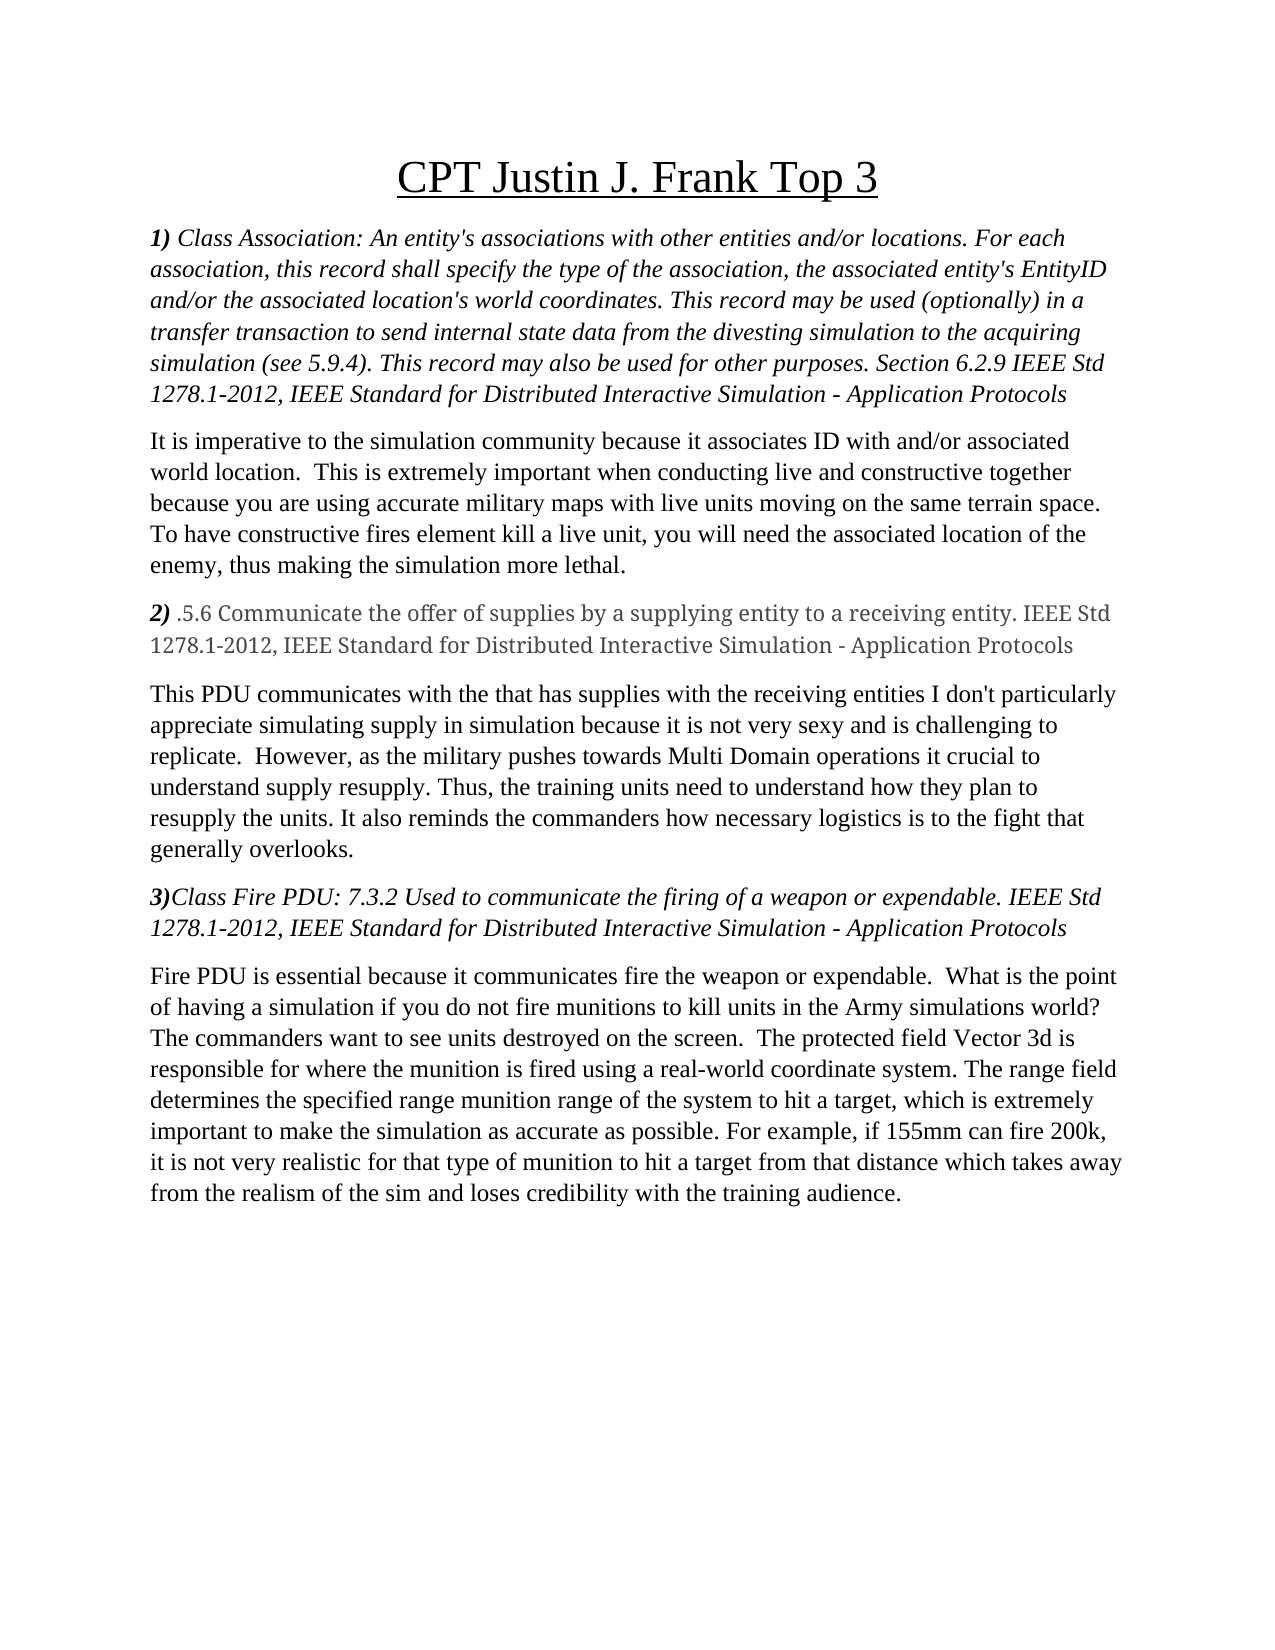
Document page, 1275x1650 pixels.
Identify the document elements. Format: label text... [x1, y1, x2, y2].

text Fire PDU is essential because it communicates fire the weapon or expendable. What is the point of having a simulation if you do not fire munitions to kill units in the Army simulations world? The commanders want to see units destroyed on the screen. The protected field Vector 3d is responsible for where the munition is fired using a real-world coordinate system. The range field determines the specified range munition range of the system to hit a target, which is extremely important to make the simulation as accurate as possible. For example, if 155mm can fire 200k, it is not very realistic for that type of munition to hit a target from that distance which takes away from the realism of the sim and loses credibility with the training audience. [150, 961, 1125, 1207]
text CPT Justin J. Frank Top 3 [150, 150, 1125, 203]
text 2) .5.6 Communicate the offer of supplies by a supplying entity to a receiving entity. IEEE Std 1278.1-2012, IEEE Standard for Distributed Interactive Simulation - Application Protocols [150, 598, 1125, 660]
text It is imperative to the simulation community because it associates ID with and/or associated world location. This is extremely important when conducting live and constructive together because you are using accurate military maps with live units moving on the same terrain space. To have constructive fires element kill a live unit, you will need the associated location of the enemy, thus making the simulation more lethal. [150, 426, 1125, 579]
text 1) Class Association: An entity's associations with other entities and/or locations. For each association, this record shall specify the type of the association, the associated entity's EntityID and/or the associated location's world coordinates. This record may be used (optionally) in a transfer transaction to send internal state data from the divesting simulation to the acquiring simulation (see 5.9.4). This record may also be used for other purposes. Section 6.2.9 IEEE Std 1278.1-2012, IEEE Standard for Distributed Interactive Simulation - Application Protocols [150, 223, 1125, 407]
text This PDU communicates with the that has supplies with the receiving entities I don't particularly appreciate simulating supply in simulation because it is not very sexy and is challenging to replicate. However, as the military pushes towards Multi Domain operations it crucial to understand supply resupply. Thus, the training units need to understand how they plan to resupply the units. It also reminds the commanders how necessary logistics is to the fight that generally overlooks. [150, 679, 1125, 863]
text 3)Class Fire PDU: 7.3.2 Used to communicate the firing of a weapon or expendable. IEEE Std 1278.1-2012, IEEE Standard for Distributed Interactive Simulation - Application Protocols [150, 882, 1125, 942]
